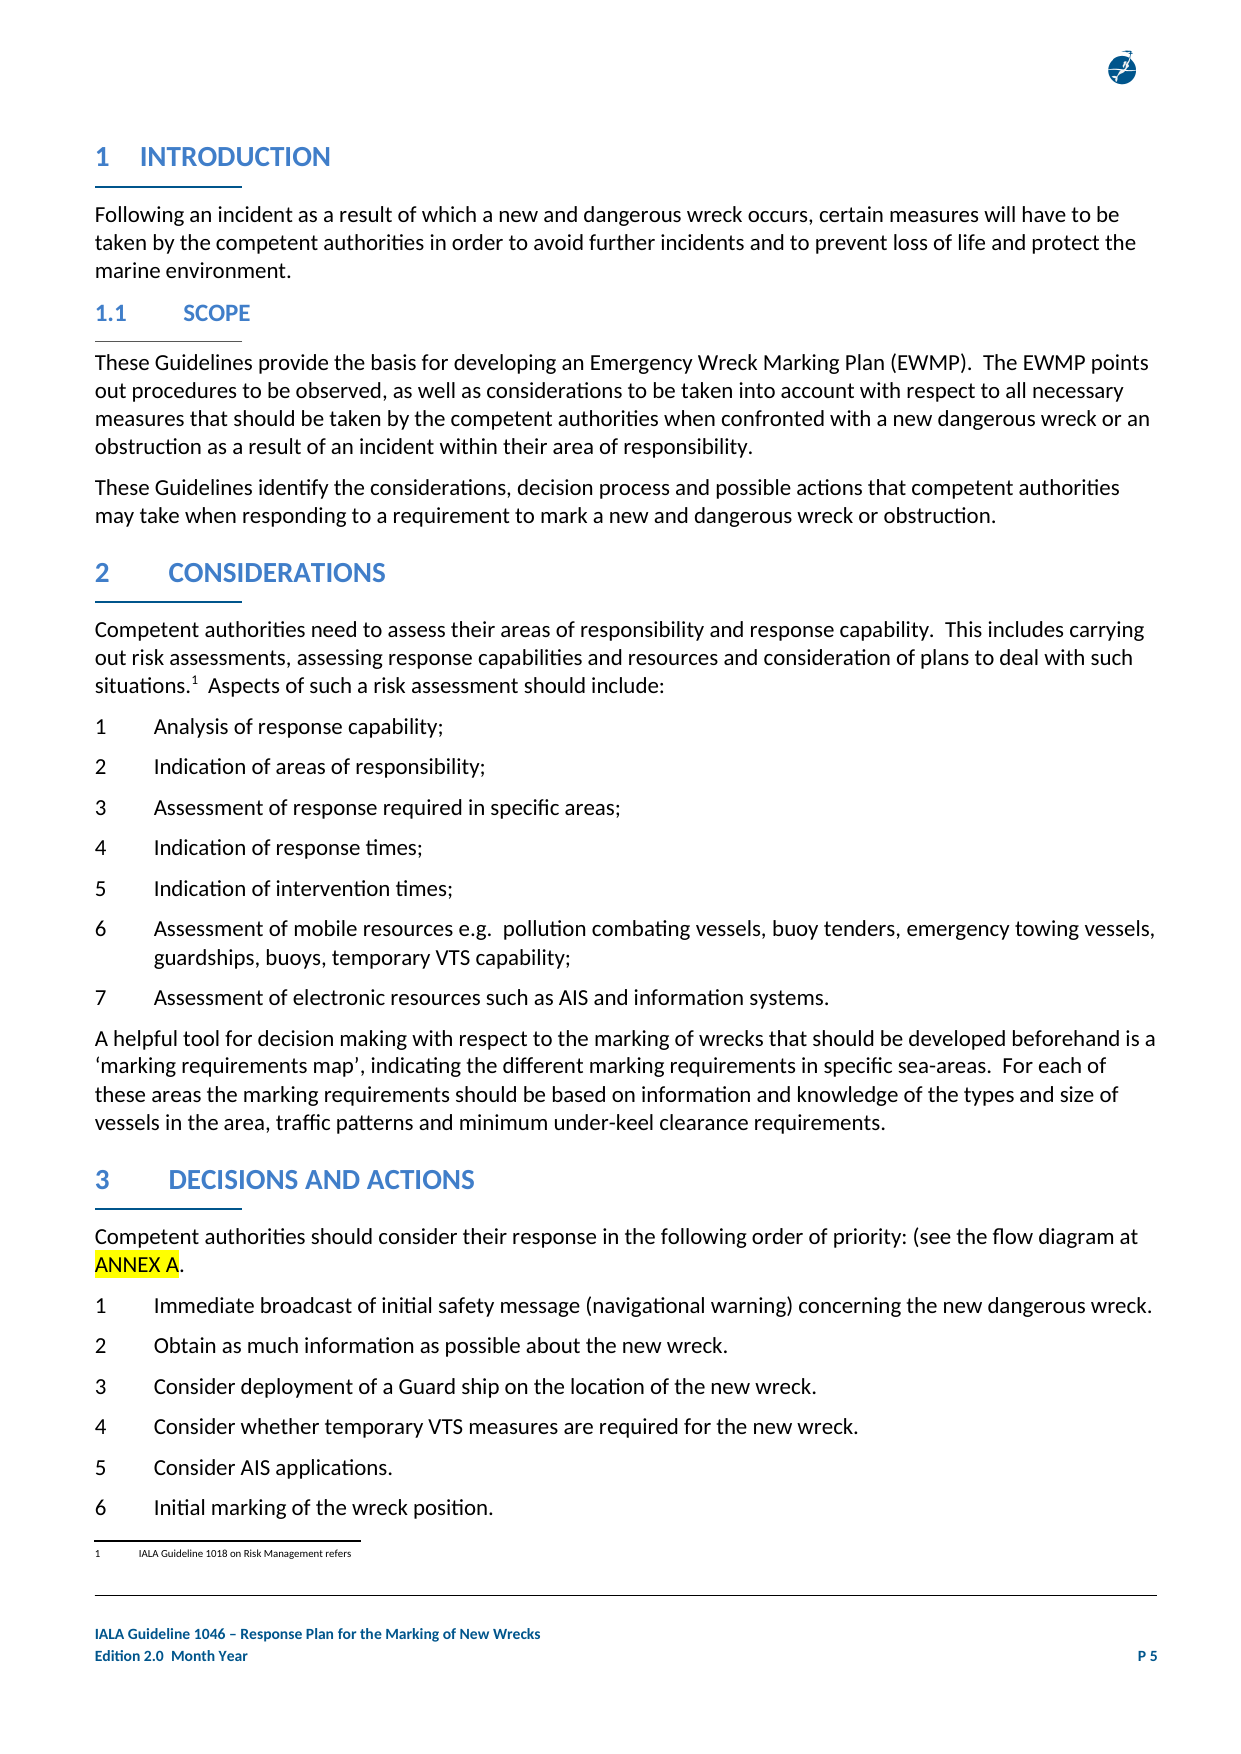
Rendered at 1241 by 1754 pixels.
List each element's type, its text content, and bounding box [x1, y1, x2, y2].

list Consider whether temporary VTS measures are required for the new wreck. [94, 1412, 1157, 1441]
text These Guidelines identify the considerations, decision process and possible actions that competent authorities may take when responding to a requirement to mark a new and dangerous wreck or obstruction. [94, 473, 1157, 529]
list Initial marking of the wreck position. [94, 1493, 1157, 1522]
subtitle INTRODUCTION [94, 138, 1157, 174]
text Competent authorities need to assess their areas of responsibility and response capability. This includes carrying out risk assessments, assessing response capabilities and resources and consideration of plans to deal with such situations. Aspects of such a risk assessment should include: [94, 615, 1157, 699]
list Assessment of response required in specific areas; [94, 793, 1157, 821]
subtitle CONSIDERATIONS [94, 554, 1157, 589]
text These Guidelines provide the basis for developing an Emergency Wreck Marking Plan (EWMP). The EWMP points out procedures to be observed, as well as considerations to be taken into account with respect to all necessary measures that should be taken by the competent authorities when confronted with a new dangerous wreck or an obstruction as a result of an incident within their area of responsibility. [94, 348, 1157, 460]
list Indication of areas of responsibility; [94, 752, 1157, 781]
subtitle DECISIONS AND ACTIONS [94, 1161, 1157, 1196]
list Consider AIS applications. [94, 1453, 1157, 1481]
list Indication of intervention times; [94, 874, 1157, 902]
list Immediate broadcast of initial safety message (navigational warning) concerning the new dangerous wreck. [94, 1291, 1157, 1319]
list Indication of response times; [94, 833, 1157, 862]
text Competent authorities should consider their response in the following order of priority: (see the flow diagram at ANNEX A. [94, 1222, 1157, 1278]
list Assessment of mobile resources e.g. pollution combating vessels, buoy tenders, emergency towing vessels, guardships, buoys, temporary VTS capability; [94, 914, 1157, 971]
list Assessment of electronic resources such as AIS and information systems. [94, 983, 1157, 1011]
subtitle Scope [94, 297, 1084, 327]
list Obtain as much information as possible about the new wreck. [94, 1331, 1157, 1359]
list Consider deployment of a Guard ship on the location of the new wreck. [94, 1372, 1157, 1400]
picture [1077, 0, 1196, 119]
text A helpful tool for decision making with respect to the marking of wrecks that should be developed beforehand is a ‘marking requirements map’, indicating the different marking requirements in specific sea-areas. For each of these areas the marking requirements should be based on information and knowledge of the types and size of vessels in the area, traffic patterns and minimum under-keel clearance requirements. [94, 1024, 1157, 1136]
text Following an incident as a result of which a new and dangerous wreck occurs, certain measures will have to be taken by the competent authorities in order to avoid further incidents and to prevent loss of life and protect the marine environment. [94, 200, 1157, 284]
list Analysis of response capability; [94, 712, 1157, 740]
